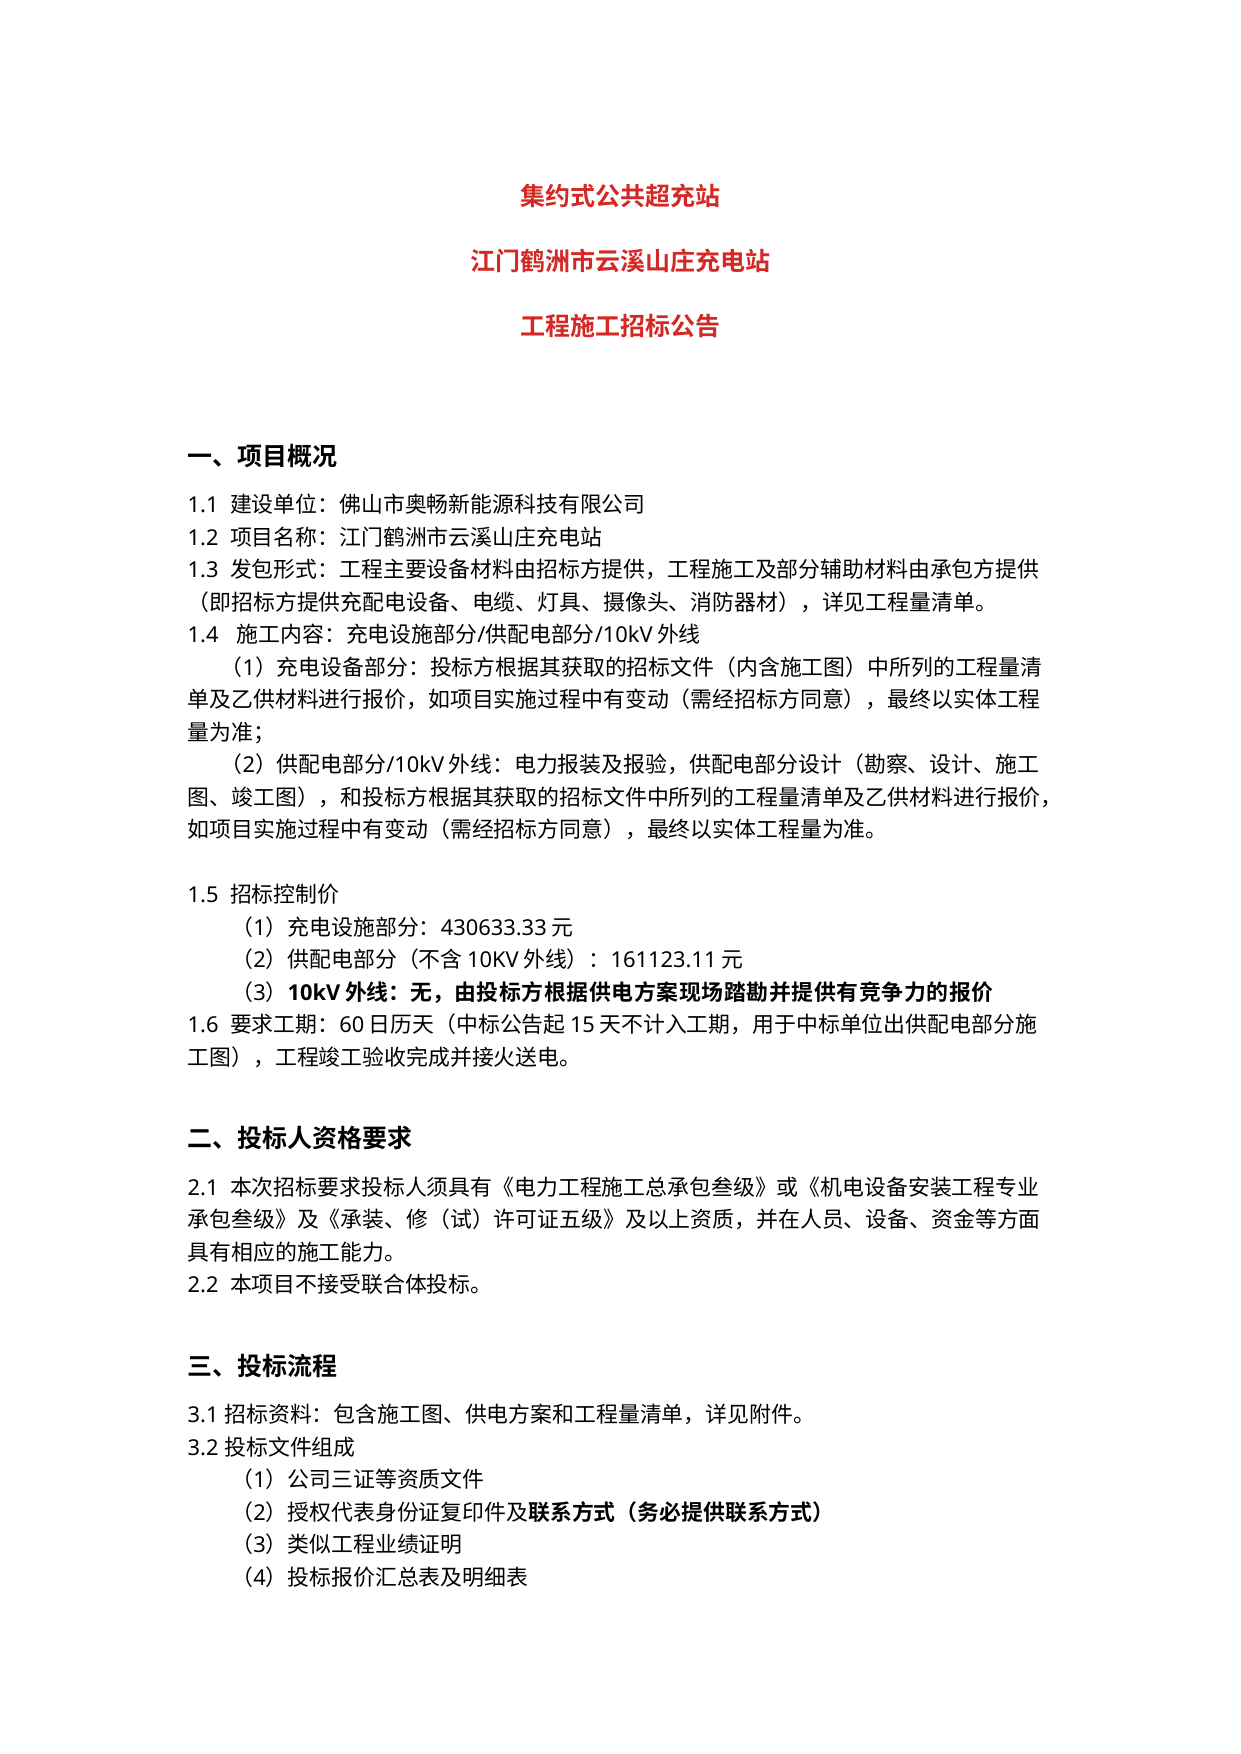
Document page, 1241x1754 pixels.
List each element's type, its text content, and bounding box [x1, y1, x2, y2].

text （3）10kV外线：无，由投标方根据供电方案现场踏勘并提供有竞争力的报价 [187, 974, 1053, 1007]
text （3）类似工程业绩证明 [187, 1527, 1053, 1559]
text 1.1 建设单位：佛山市奥畅新能源科技有限公司 [187, 487, 1053, 519]
text 2.2 本项目不接受联合体投标。 [187, 1267, 1053, 1299]
text （4）投标报价汇总表及明细表 [187, 1559, 1053, 1592]
text 1.2 项目名称：江门鹤洲市云溪山庄充电站 [187, 519, 1053, 552]
text （1）公司三证等资质文件 [187, 1462, 1053, 1494]
text 三、投标流程 [187, 1332, 1053, 1397]
text 1.3 发包形式：工程主要设备材料由招标方提供，工程施工及部分辅助材料由承包方提供（即招标方提供充配电设备、电缆、灯具、摄像头、消防器材），详见工程量清单。 [187, 552, 1053, 617]
text 江门鹤洲市云溪山庄充电站 [187, 227, 1053, 292]
text （1）充电设施部分：430633.33元 [187, 909, 1053, 942]
text （2）供配电部分（不含10KV外线）：161123.11元 [187, 942, 1053, 974]
text 二、投标人资格要求 [187, 1104, 1053, 1169]
text 3.2 投标文件组成 [187, 1429, 1053, 1462]
text （2）授权代表身份证复印件及联系方式（务必提供联系方式） [187, 1494, 1053, 1527]
list 施工内容：充电设施部分/供配电部分/10kV外线 [187, 617, 1053, 649]
text （2）供配电部分/10kV外线：电力报装及报验，供配电部分设计（勘察、设计、施工图、竣工图），和投标方根据其获取的招标文件中所列的工程量清单及乙供材料进行报价，如项目实施过程中有变动（需经招标方同意），最终以实体工程量为准。 [187, 747, 1053, 844]
text 集约式公共超充站 [187, 162, 1053, 227]
text 2.1 本次招标要求投标人须具有《电力工程施工总承包叁级》或《机电设备安装工程专业承包叁级》及《承装、修（试）许可证五级》及以上资质，并在人员、设备、资金等方面具有相应的施工能力。 [187, 1169, 1053, 1267]
text （1）充电设备部分：投标方根据其获取的招标文件（内含施工图）中所列的工程量清单及乙供材料进行报价，如项目实施过程中有变动（需经招标方同意），最终以实体工程量为准； [187, 649, 1053, 747]
text 1.6 要求工期：60日历天（中标公告起15天不计入工期，用于中标单位出供配电部分施工图），工程竣工验收完成并接火送电。 [187, 1007, 1053, 1072]
text 3.1 招标资料：包含施工图、供电方案和工程量清单，详见附件。 [187, 1397, 1053, 1429]
text 1.5 招标控制价 [187, 877, 1053, 909]
text 一、项目概况 [187, 422, 1053, 487]
text 工程施工招标公告 [187, 292, 1053, 357]
